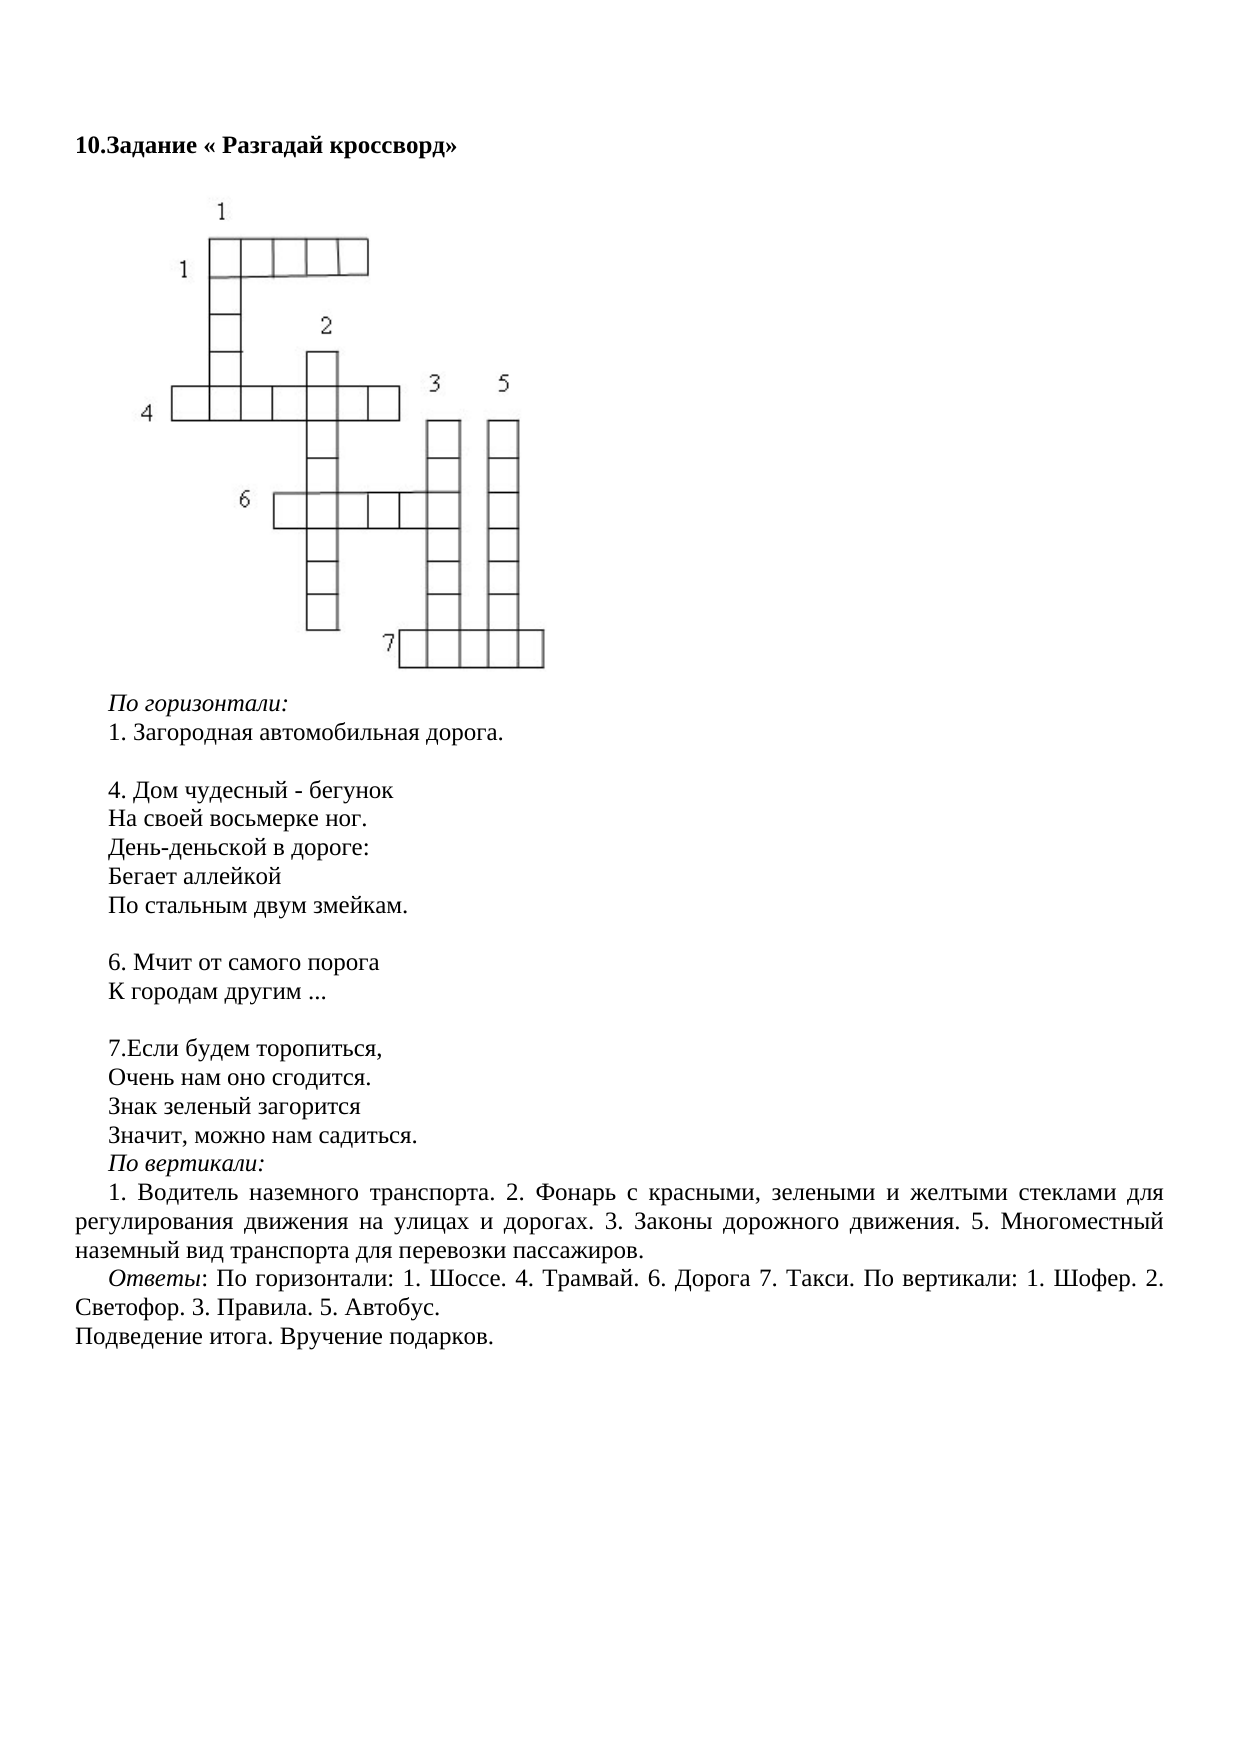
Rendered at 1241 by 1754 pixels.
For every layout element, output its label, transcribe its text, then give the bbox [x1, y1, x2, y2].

text К городам другим ... [75, 976, 1165, 1005]
text 1. Водитель наземного транспорта. 2. Фонарь с красными, зелеными и желтыми стеклами для регулирования движения на улицах и дорогах. 3. Законы дорожного движения. 5. Многоместный наземный вид транспорта для перевозки пассажиров. [75, 1177, 1165, 1263]
text День-деньской в дороге: [75, 832, 1165, 861]
text Подведение итога. Вручение подарков. [75, 1321, 1165, 1350]
text Значит, можно нам садиться. [75, 1120, 1165, 1148]
text 6. Мчит от самого порога [75, 947, 1165, 976]
text 7.Если будем торопиться, [75, 1033, 1165, 1062]
text 1. Загородная автомобильная дорога. [75, 717, 1165, 746]
text Бегает аллейкой [75, 861, 1165, 890]
picture [107, 159, 595, 689]
text По вертикали: [75, 1148, 1165, 1177]
text Знак зеленый загорится [75, 1091, 1165, 1120]
text Ответы: По горизонтали: 1. Шоссе. 4. Трамвай. 6. Дорога 7. Такси. По вертикали: 1. Шофер. 2. Светофор. 3. Правила. 5. Автобус. [75, 1263, 1165, 1321]
text По стальным двум змейкам. [75, 890, 1165, 918]
text Очень нам оно сгодится. [75, 1062, 1165, 1091]
text 4. Дом чудесный - бегунок [75, 775, 1165, 803]
text 10.Задание « Разгадай кроссворд» [75, 131, 1165, 159]
text По горизонтали: [75, 688, 1165, 717]
text На своей восьмерке ног. [75, 803, 1165, 832]
